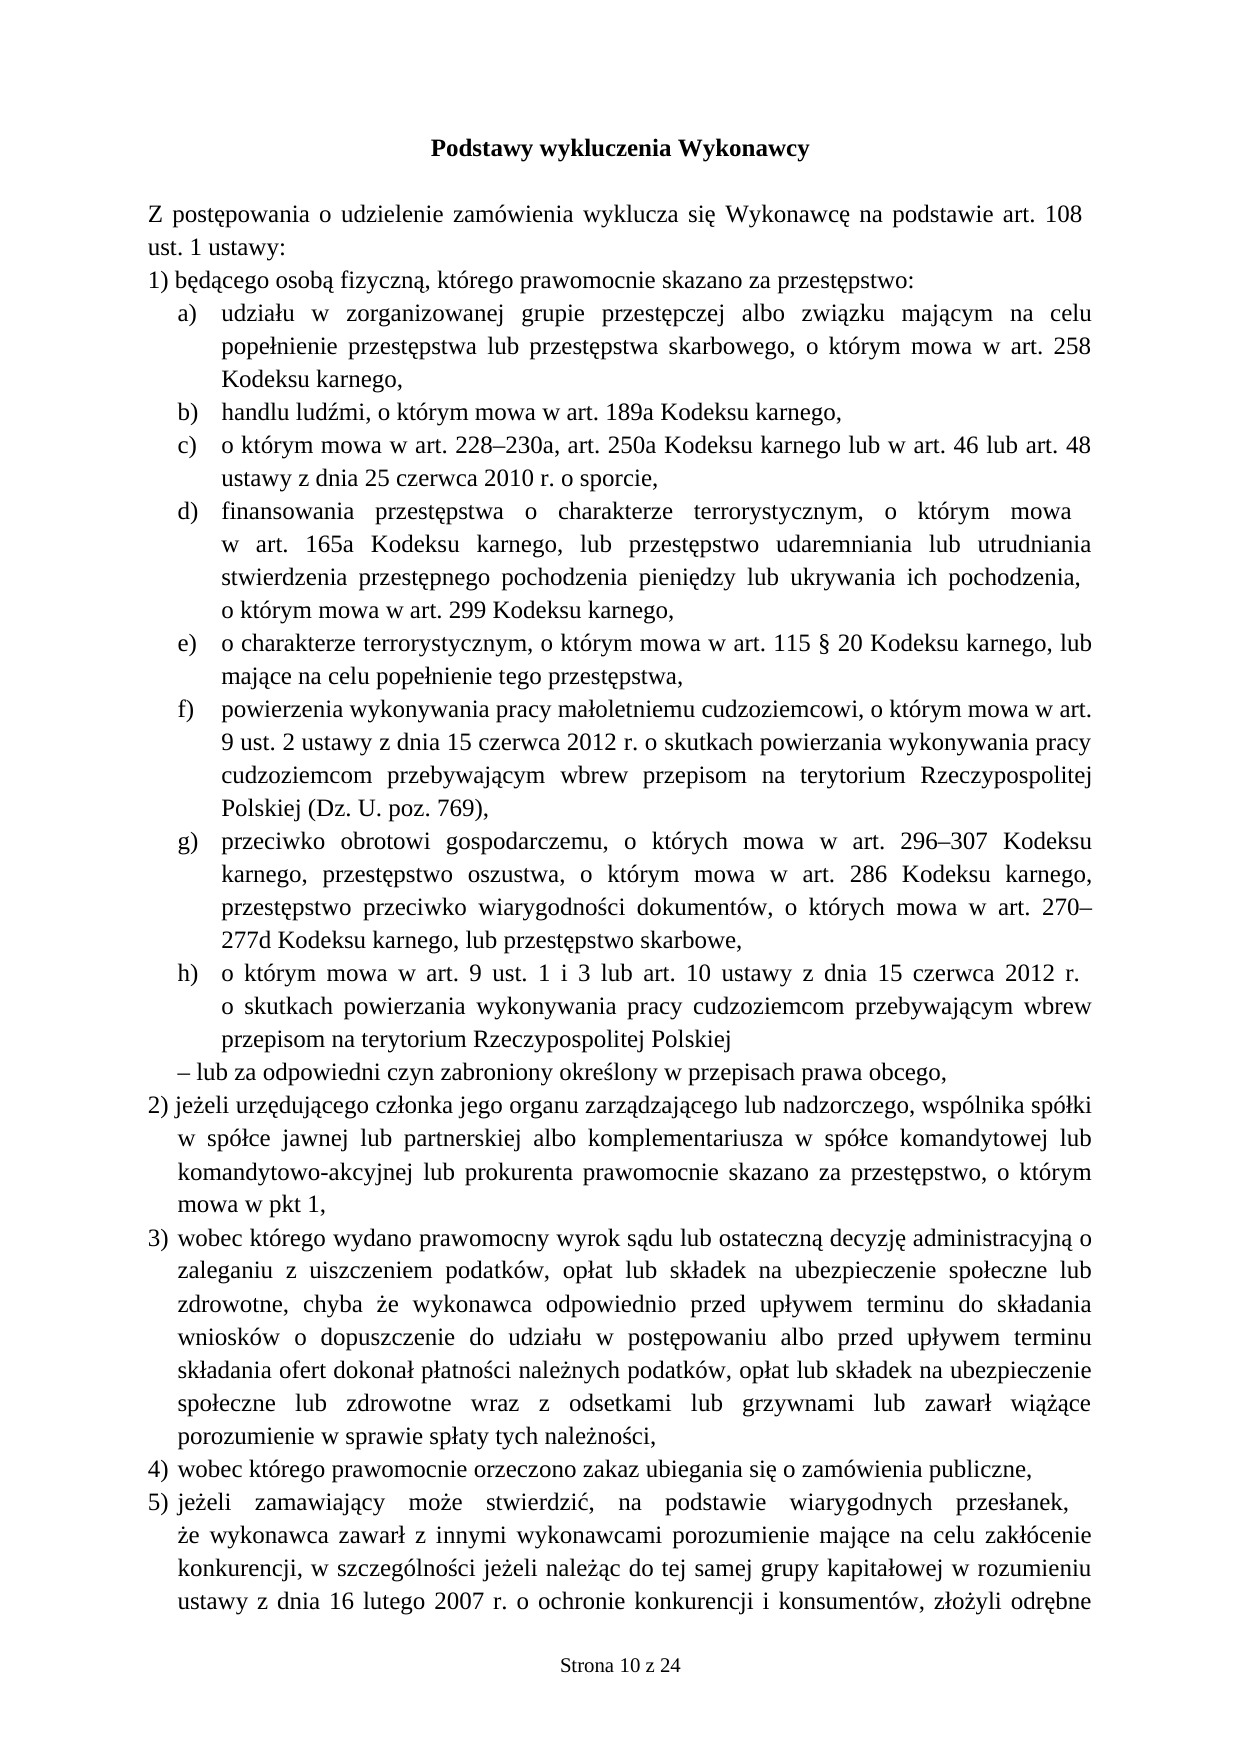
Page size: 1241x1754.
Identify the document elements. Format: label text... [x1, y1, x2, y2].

list 2) jeżeli urzędującego członka jego organu zarządzającego lub nadzorczego, wspólnika spółki w spółce jawnej lub partnerskiej albo komplementariusza w spółce komandytowej lub komandytowo-akcyjnej lub prokurenta prawomocnie skazano za przestępstwo, o którym mowa w pkt 1, [148, 1091, 1093, 1218]
list a) udziału w zorganizowanej grupie przestępczej albo związku mającym na celu popełnienie przestępstwa lub przestępstwa skarbowego, o którym mowa w art. 258 Kodeksu karnego, [177, 298, 1093, 393]
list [148, 1487, 1093, 1614]
list e) o charakterze terrorystycznym, o którym mowa w art. 115 § 20 Kodeksu karnego, lub mające na celu popełnienie tego przestępstwa, [177, 628, 1093, 690]
list d) finansowania przestępstwa o charakterze terrorystycznym, o którym mowa w art. 165a Kodeksu karnego, lub przestępstwo udaremniania lub utrudniania stwierdzenia przestępnego pochodzenia pieniędzy lub ukrywania ich pochodzenia, o którym mowa w art. 299 Kodeksu karnego, [177, 496, 1093, 624]
text Podstawy wykluczenia Wykonawcy [148, 133, 1093, 162]
text Z postępowania o udzielenie zamówienia wyklucza się Wykonawcę na podstawie art. 108 ust. 1 ustawy: [148, 199, 1093, 261]
list g) przeciwko obrotowi gospodarczemu, o których mowa w art. 296–307 Kodeksu karnego, przestępstwo oszustwa, o którym mowa w art. 286 Kodeksu karnego, przestępstwo przeciwko wiarygodności dokumentów, o których mowa w art. 270–277d Kodeksu karnego, lub przestępstwo skarbowe, [177, 826, 1093, 954]
list 1) będącego osobą fizyczną, którego prawomocnie skazano za przestępstwo: [148, 265, 1093, 294]
list b) handlu ludźmi, o którym mowa w art. 189a Kodeksu karnego, [177, 397, 1093, 426]
list f) powierzenia wykonywania pracy małoletniemu cudzoziemcowi, o którym mowa w art. 9 ust. 2 ustawy z dnia 15 czerwca 2012 r. o skutkach powierzania wykonywania pracy cudzoziemcom przebywającym wbrew przepisom na terytorium Rzeczypospolitej Polskiej (Dz. U. poz. 769), [177, 694, 1093, 822]
list 3) wobec którego wydano prawomocny wyrok sądu lub ostateczną decyzję administracyjną o zaleganiu z uiszczeniem podatków, opłat lub składek na ubezpieczenie społeczne lub zdrowotne, chyba że wykonawca odpowiednio przed upływem terminu do składania wniosków o dopuszczenie do udziału w postępowaniu albo przed upływem terminu składania ofert dokonał płatności należnych podatków, opłat lub składek na ubezpieczenie społeczne lub zdrowotne wraz z odsetkami lub grzywnami lub zawarł wiążące porozumienie w sprawie spłaty tych należności, [148, 1223, 1093, 1449]
list 4) wobec którego prawomocnie orzeczono zakaz ubiegania się o zamówienia publiczne, [148, 1454, 1093, 1482]
list h) o którym mowa w art. 9 ust. 1 i 3 lub art. 10 ustawy z dnia 15 czerwca 2012 r. o skutkach powierzania wykonywania pracy cudzoziemcom przebywającym wbrew przepisom na terytorium Rzeczypospolitej Polskiej [177, 958, 1093, 1053]
list c) o którym mowa w art. 228–230a, art. 250a Kodeksu karnego lub w art. 46 lub art. 48 ustawy z dnia 25 czerwca 2010 r. o sporcie, [177, 430, 1093, 492]
list – lub za odpowiedni czyn zabroniony określony w przepisach prawa obcego, [177, 1057, 1093, 1086]
